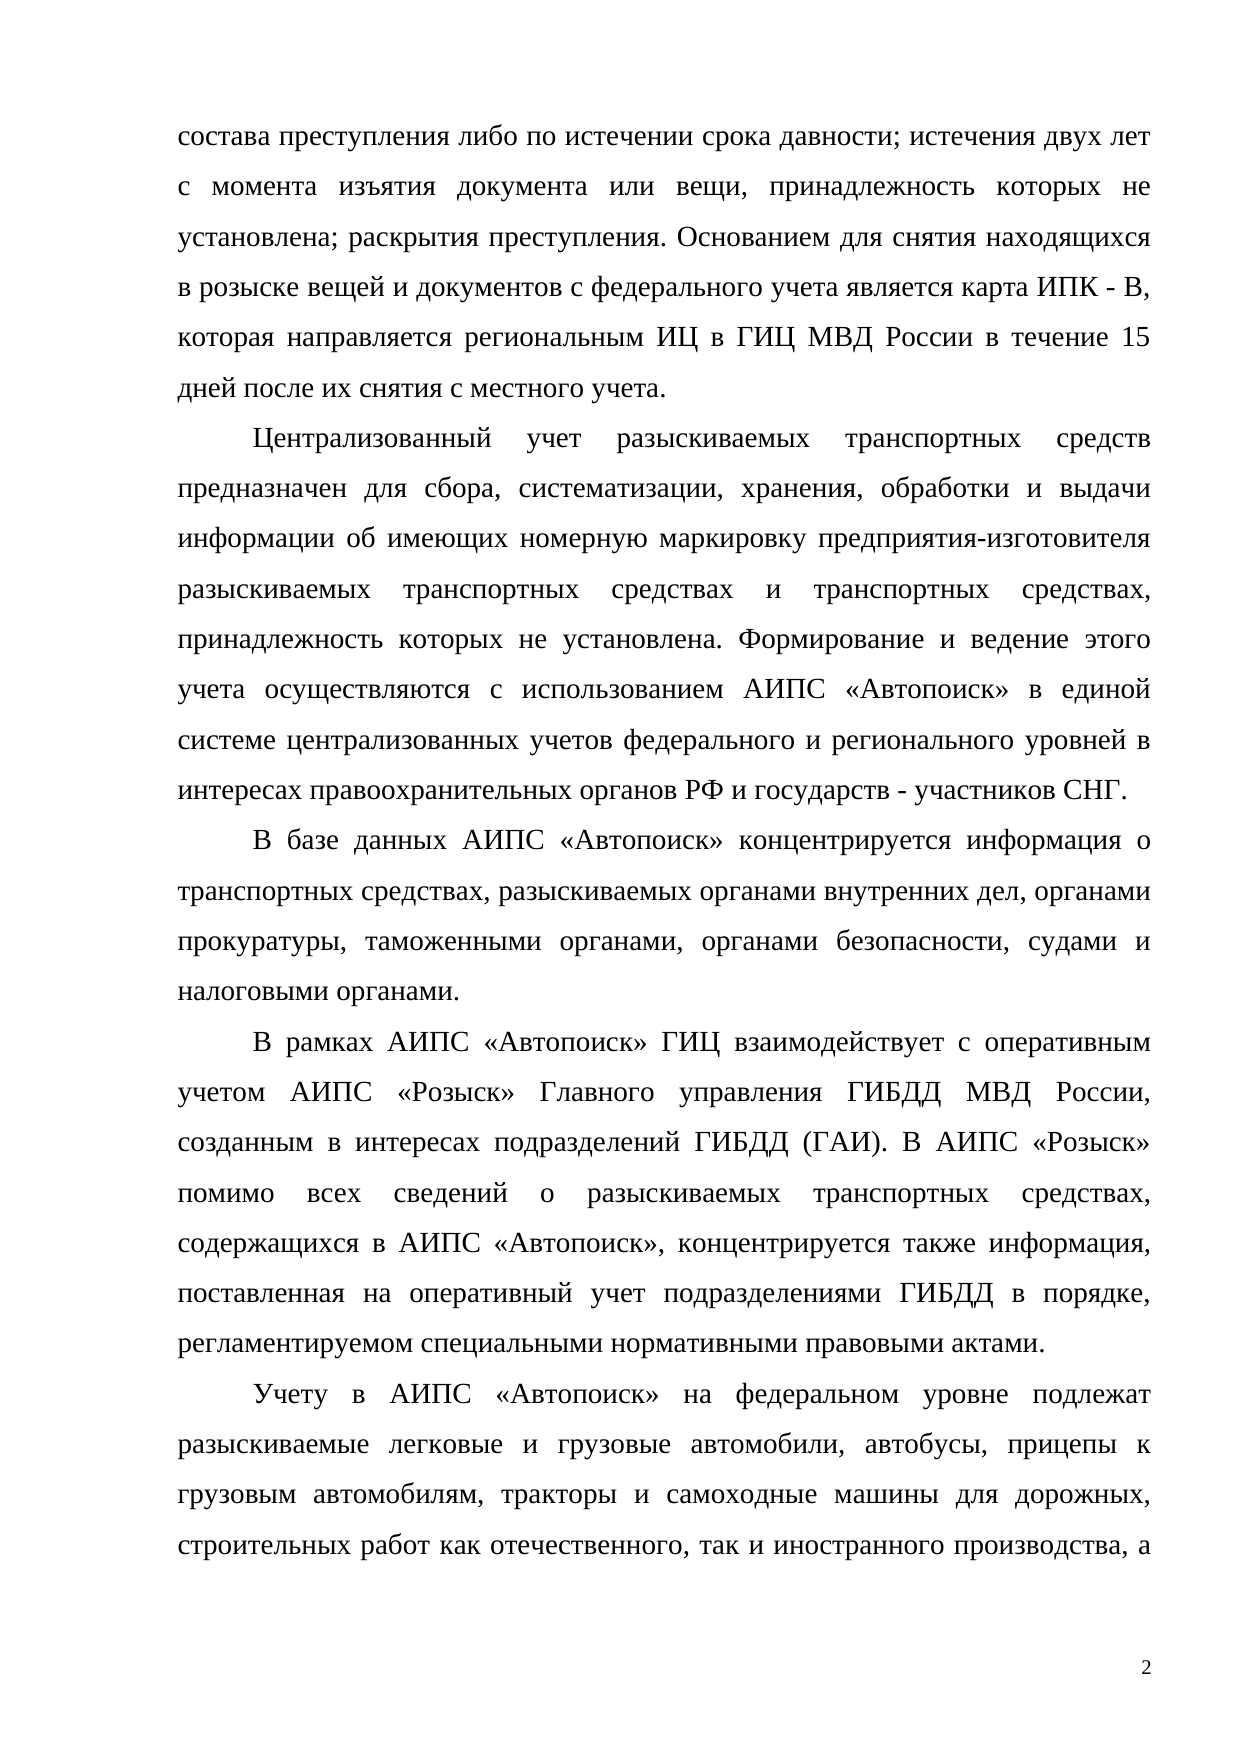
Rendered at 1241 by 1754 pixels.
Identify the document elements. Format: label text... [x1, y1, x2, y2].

text В рамках АИПС «Автопоиск» ГИЦ взаимодействует с оперативным учетом АИПС «Розыск» Главного управления ГИБДД МВД России, созданным в интересах подразделений ГИБДД (ГАИ). В АИПС «Розыск» помимо всех сведений о разыскиваемых транспортных средствах, содержащихся в АИПС «Автопоиск», концентрируется также информация, поставленная на оперативный учет подразделениями ГИБДД в порядке, регламентируемом специальными нормативными правовыми актами. [177, 1024, 1152, 1359]
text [177, 118, 1152, 403]
text В базе данных АИПС «Автопоиск» концентрируется информация о транспортных средствах, разыскиваемых органами внутренних дел, органами прокуратуры, таможенными органами, органами безопасности, судами и налоговыми органами. [177, 822, 1152, 1007]
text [177, 1376, 1152, 1560]
text Централизованный учет разыскиваемых транспортных средств предназначен для сбора, систематизации, хранения, обработки и выдачи информации об имеющих номерную маркировку предприятия-изготовителя разыскиваемых транспортных средствах и транспортных средствах, принадлежность которых не установлена. Формирование и ведение этого учета осуществляются с использованием АИПС «Автопоиск» в единой системе централизованных учетов федерального и регионального уровней в интересах правоохранительных органов РФ и государств - участников СНГ. [177, 420, 1152, 806]
